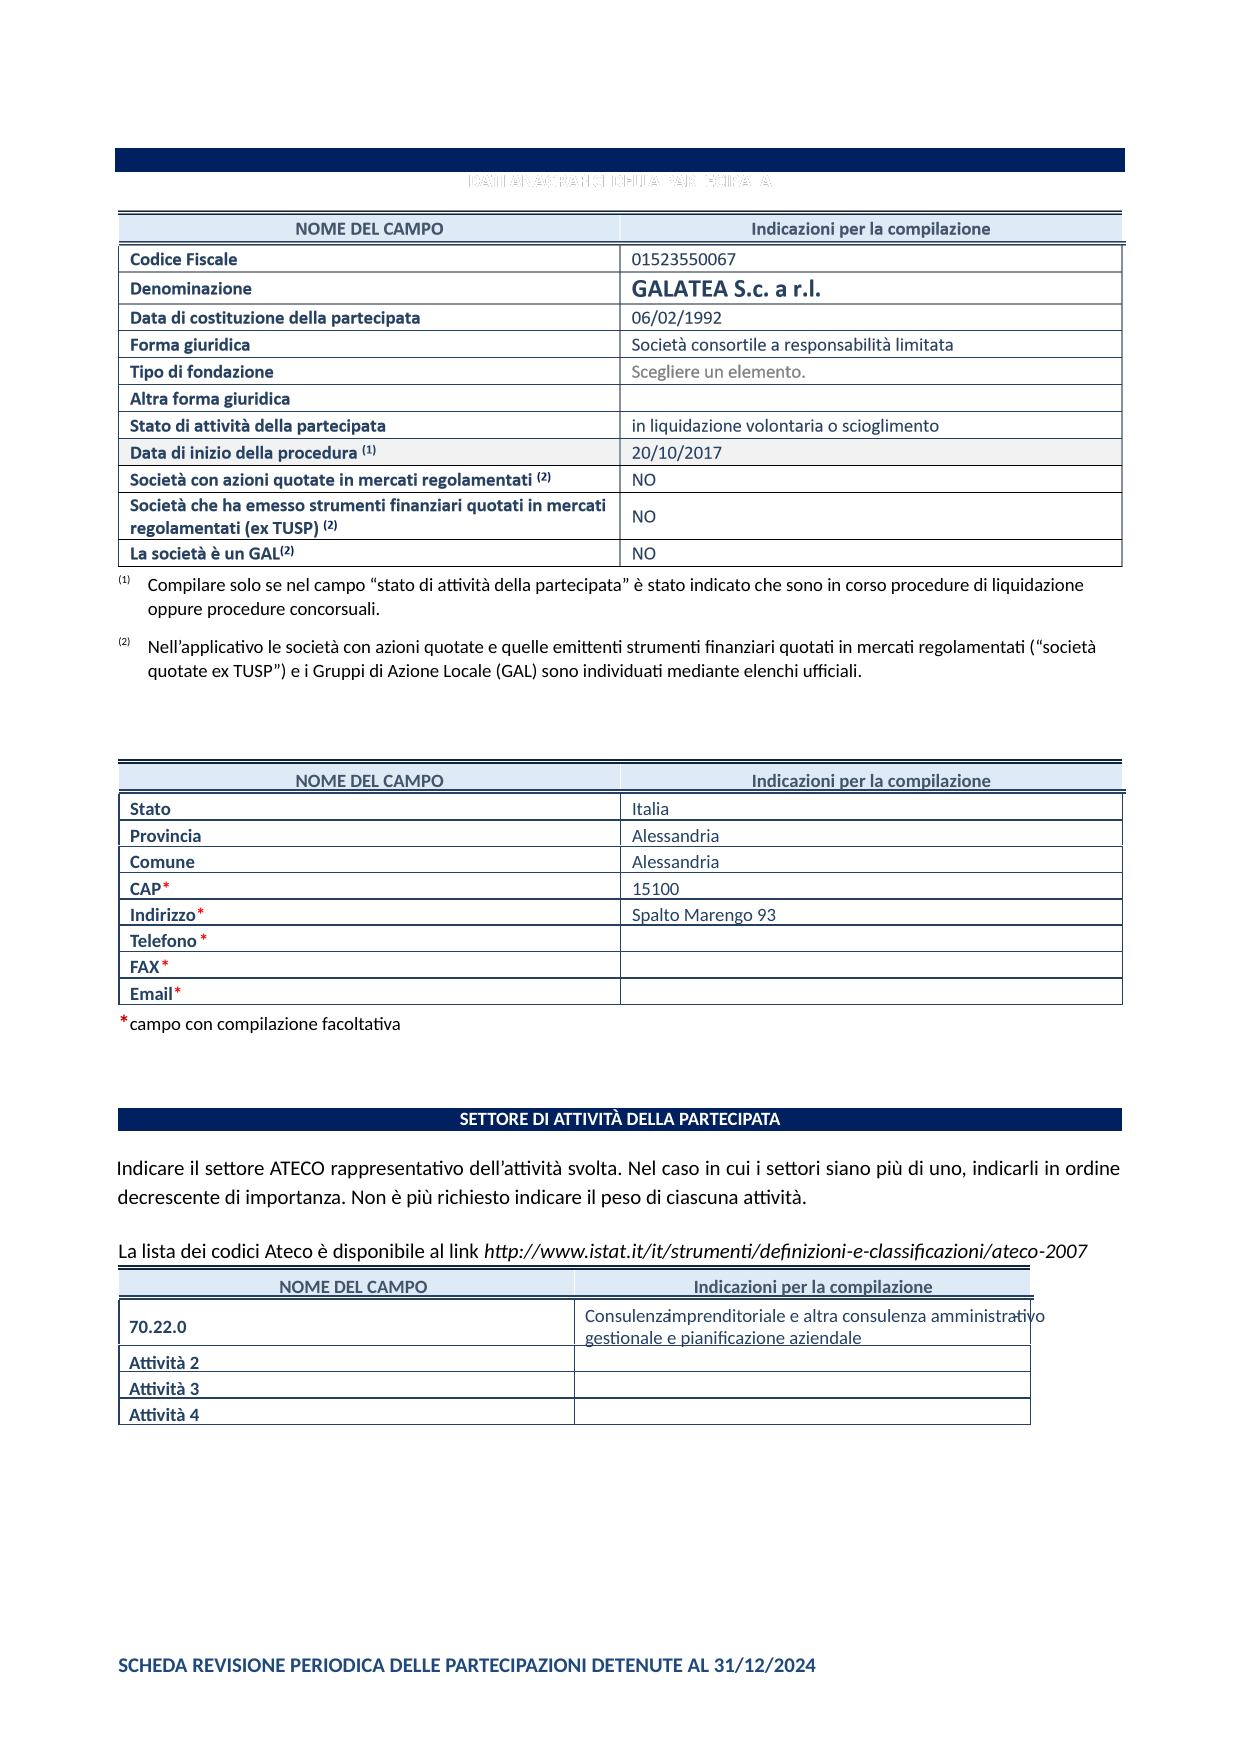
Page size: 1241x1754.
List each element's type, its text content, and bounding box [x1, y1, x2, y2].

list Compilare solo se nel campo “stato di attività della partecipata” è stato indicato che sono in corso procedure di liquidazione oppure procedure concorsuali. [118, 573, 1122, 620]
text La lista dei codici Ateco è disponibile al link http://www.istat.it/it/strumenti/definizioni-e-classificazioni/ateco-2007 [118, 1238, 1122, 1263]
text Indicare il settore ATECO rappresentativo dell’attività svolta. Nel caso in cui i settori siano più di uno, indicarli in ordine decrescente di importanza. Non è più richiesto indicare il peso di ciascuna attività. [116, 1155, 1123, 1209]
list Nell’applicativo le società con azioni quotate e quelle emittenti strumenti finanziari quotati in mercati regolamentati (“società quotate ex TUSP”) e i Gruppi di Azione Locale (GAL) sono individuati mediante elenchi ufficiali. [118, 635, 1122, 682]
subtitle SETTORE DI ATTIVITÀ DELLA PARTECIPATA [118, 1108, 1122, 1131]
picture [117, 174, 1126, 567]
